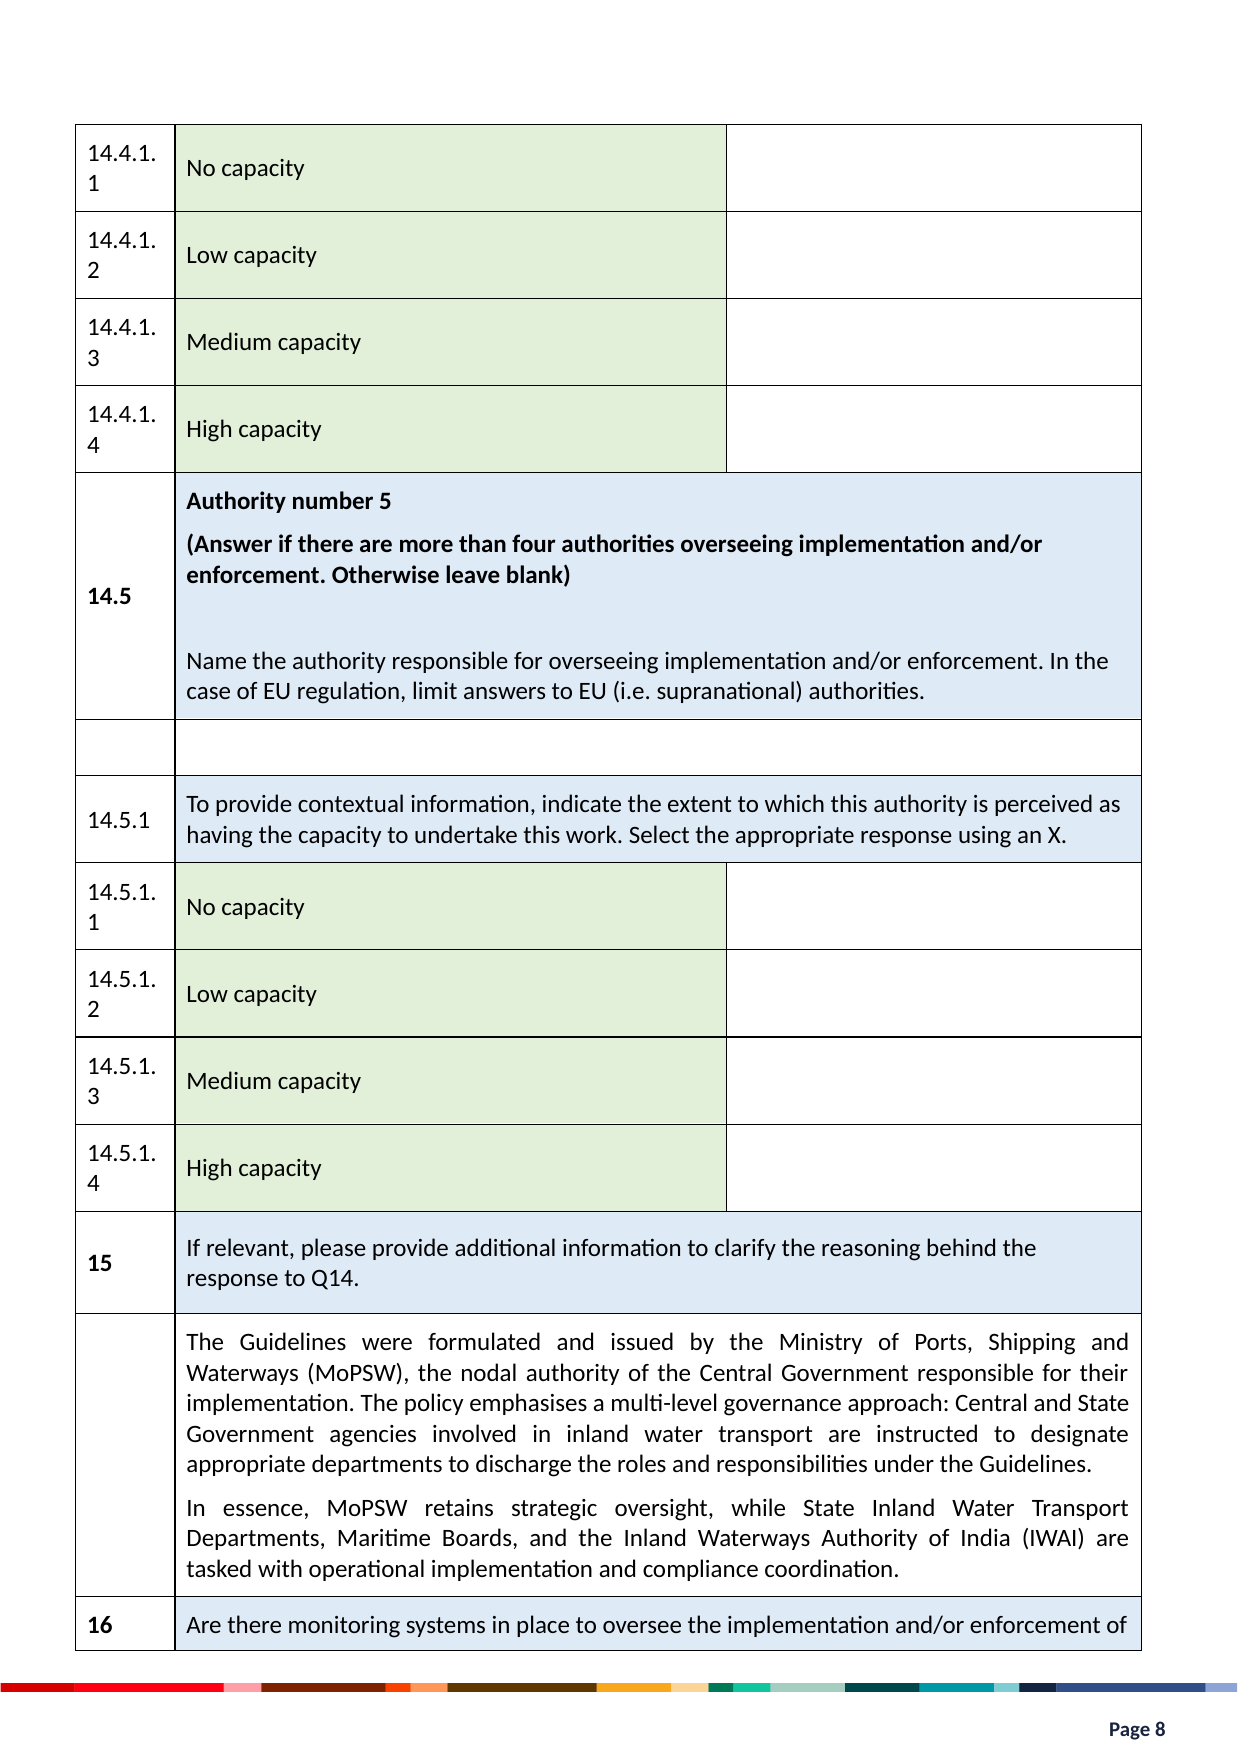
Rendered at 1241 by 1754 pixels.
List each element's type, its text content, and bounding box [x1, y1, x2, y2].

table_cell Authority number 5 (Answer if there are more than four authorities overseeing implementation and/or enforcement. Otherwise leave blank) Name the authority responsible for overseeing implementation and/or enforcement. In the case of EU regulation, limit answers to EU (i.e. supranational) authorities. [176, 473, 1141, 718]
picture [0, 1683, 1236, 1692]
table_cell Low capacity [176, 950, 726, 1036]
table_cell Medium capacity [176, 299, 726, 385]
table_cell 14.4.1.2 [76, 212, 174, 298]
table_cell To provide contextual information, indicate the extent to which this authority is perceived as having the capacity to undertake this work. Select the appropriate response using an X. [176, 776, 1141, 862]
table_cell 16 [76, 1597, 174, 1650]
table_cell 14.4.1.1 [76, 125, 174, 211]
table_cell High capacity [176, 386, 726, 472]
table_cell No capacity [176, 125, 726, 211]
table_cell 14.5.1 [76, 776, 174, 862]
table_cell 14.5 [76, 473, 174, 718]
table_cell [727, 299, 1141, 385]
table_cell 15 [76, 1212, 174, 1313]
table_cell [727, 125, 1141, 211]
table_cell 14.4.1.3 [76, 299, 174, 385]
table_cell [727, 950, 1141, 1036]
table_cell 14.5.1.2 [76, 950, 174, 1036]
table_cell If relevant, please provide additional information to clarify the reasoning behind the response to Q14. [176, 1212, 1141, 1313]
table_cell Low capacity [176, 212, 726, 298]
table_cell No capacity [176, 863, 726, 949]
table_cell The Guidelines were formulated and issued by the Ministry of Ports, Shipping and Waterways (MoPSW), the nodal authority of the Central Government responsible for their implementation. The policy emphasises a multi-level governance approach: Central and State Government agencies involved in inland water transport are instructed to designate appropriate departments to discharge the roles and responsibilities under the Guidelines. In essence, MoPSW retains strategic oversight, while State Inland Water Transport Departments, Maritime Boards, and the Inland Waterways Authority of India (IWAI) are tasked with operational implementation and compliance coordination. [176, 1314, 1141, 1596]
table_cell 14.5.1.3 [76, 1038, 174, 1123]
table_cell [727, 1125, 1141, 1211]
table_cell 14.5.1.1 [76, 863, 174, 949]
table_cell [727, 863, 1141, 949]
table_cell [727, 1038, 1141, 1123]
table_cell 14.4.1.4 [76, 386, 174, 472]
table_cell Medium capacity [176, 1038, 726, 1123]
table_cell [176, 1597, 1141, 1650]
table_cell [727, 212, 1141, 298]
table_cell [176, 720, 1141, 775]
table_cell 14.5.1.4 [76, 1125, 174, 1211]
table_cell [76, 720, 174, 775]
table_cell [76, 1314, 174, 1596]
table_cell High capacity [176, 1125, 726, 1211]
table_cell [727, 386, 1141, 472]
